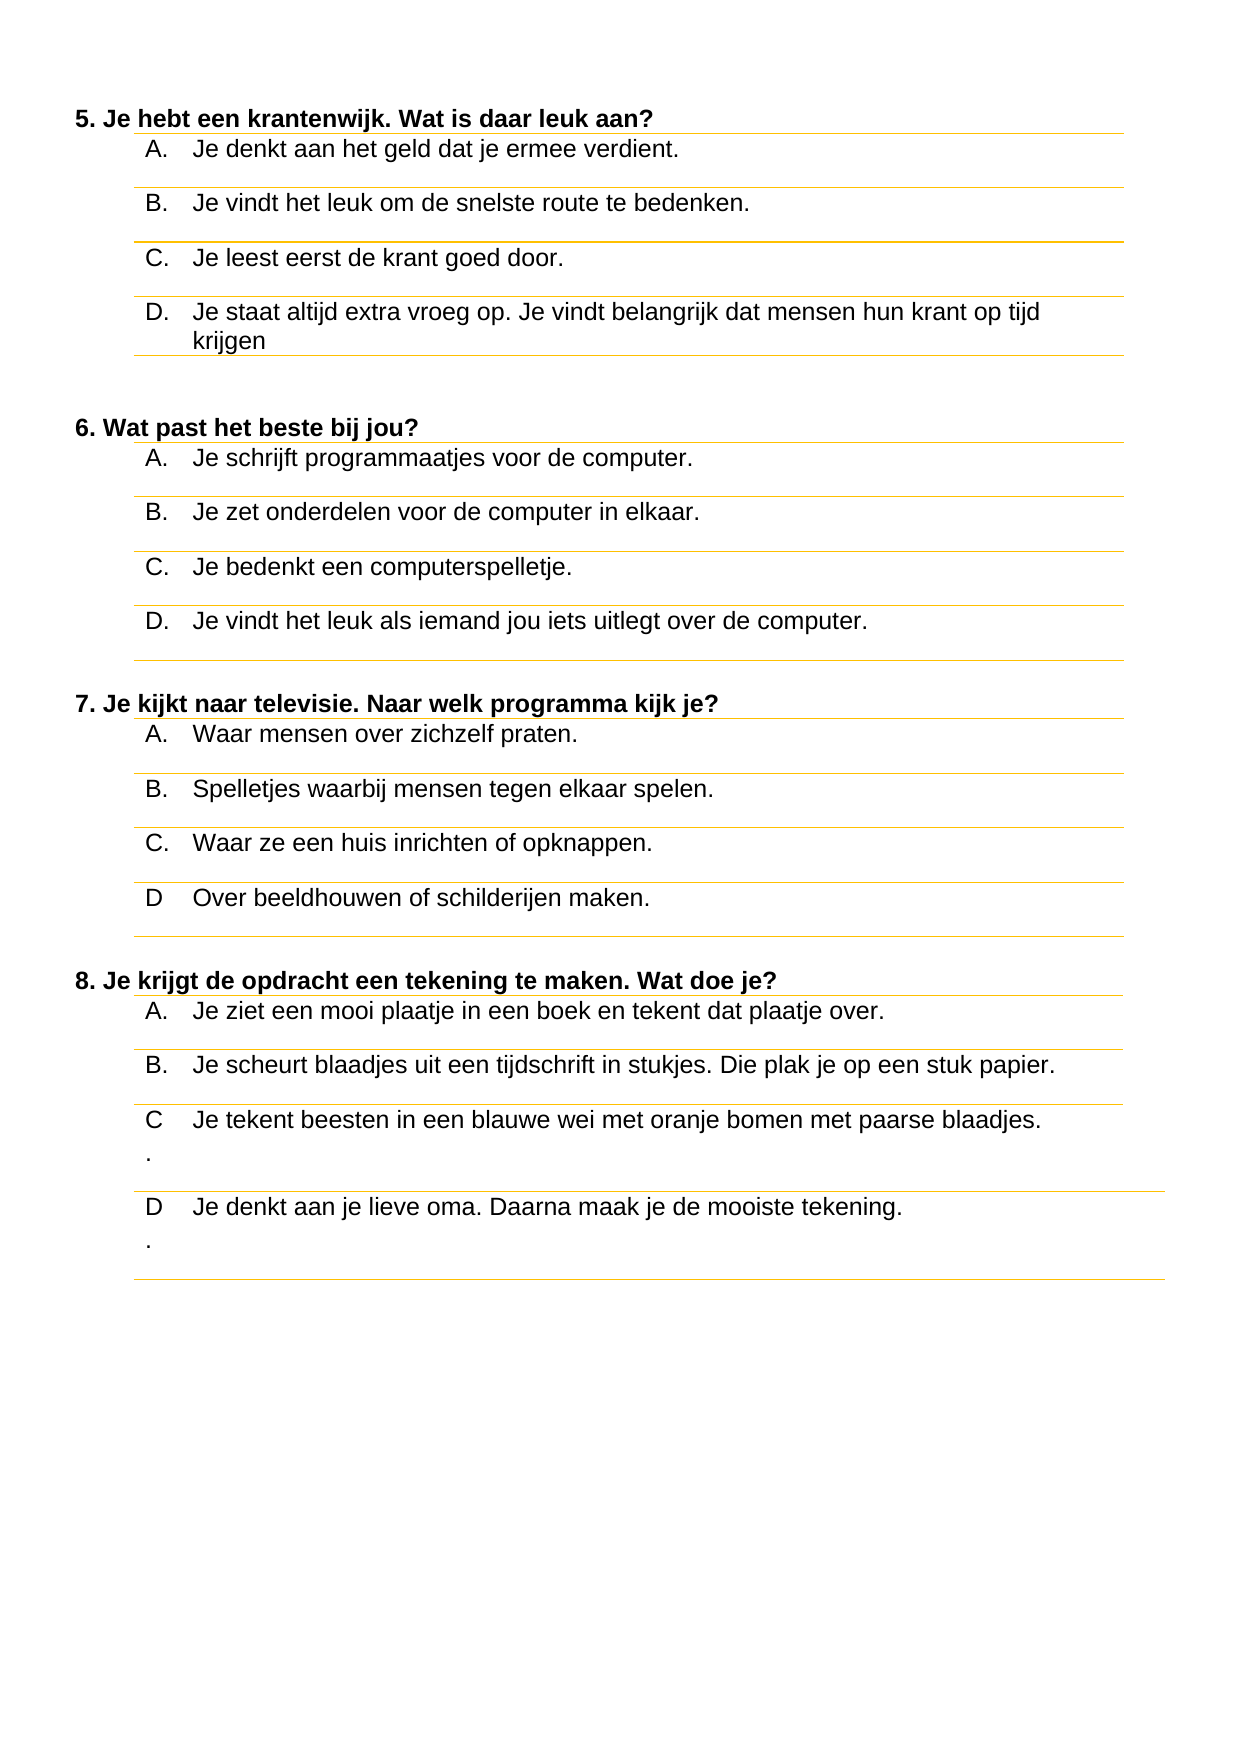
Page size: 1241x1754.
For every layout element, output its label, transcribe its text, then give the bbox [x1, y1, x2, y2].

text 5. Je hebt een krantenwijk. Wat is daar leuk aan? [75, 104, 1165, 132]
table_header A. [134, 996, 181, 1049]
table_cell Je tekent beesten in een blauwe wei met oranje bomen met paarse blaadjes. [181, 1105, 1123, 1191]
text 6. Wat past het beste bij jou? [75, 413, 1165, 442]
table_cell Over beeldhouwen of schilderijen maken. [181, 883, 1123, 936]
table_cell Je leest eerst de krant goed door. [181, 243, 1123, 296]
text 8. Je krijgt de opdracht een tekening te maken. Wat doe je? [75, 966, 1165, 995]
table_cell D. [134, 1192, 181, 1279]
text 7. Je kijkt naar televisie. Naar welk programma kijk je? [75, 689, 1165, 718]
table_cell D [134, 883, 181, 936]
table_cell Je staat altijd extra vroeg op. Je vindt belangrijk dat mensen hun krant op tijd krijgen [181, 297, 1123, 354]
table_cell Spelletjes waarbij mensen tegen elkaar spelen. [181, 774, 1123, 827]
table_header A. [134, 134, 181, 187]
table_header A. [134, 443, 181, 496]
table_header Je ziet een mooi plaatje in een boek en tekent dat plaatje over. [181, 996, 1123, 1049]
table_cell Je zet onderdelen voor de computer in elkaar. [181, 497, 1123, 551]
table_cell Je vindt het leuk om de snelste route te bedenken. [181, 188, 1123, 241]
table_cell Je bedenkt een computerspelletje. [181, 552, 1123, 605]
table_cell B. [134, 1050, 181, 1104]
table_cell Je scheurt blaadjes uit een tijdschrift in stukjes. Die plak je op een stuk papier. [181, 1050, 1123, 1104]
table_header Waar mensen over zichzelf praten. [181, 719, 1123, 773]
table_cell B. [134, 188, 181, 241]
table_cell Je denkt aan je lieve oma. Daarna maak je de mooiste tekening. [181, 1192, 1165, 1279]
table_cell C. [134, 1105, 181, 1191]
table_cell D. [134, 297, 181, 354]
table_cell B. [134, 774, 181, 827]
table_header Je schrijft programmaatjes voor de computer. [181, 443, 1123, 496]
table_cell C. [134, 828, 181, 882]
table_cell C. [134, 243, 181, 296]
table_cell Je vindt het leuk als iemand jou iets uitlegt over de computer. [181, 606, 1123, 660]
table_cell Waar ze een huis inrichten of opknappen. [181, 828, 1123, 882]
table_header A. [134, 719, 181, 773]
table_header Je denkt aan het geld dat je ermee verdient. [181, 134, 1123, 187]
table_cell D. [134, 606, 181, 660]
table_cell C. [134, 552, 181, 605]
table_cell B. [134, 497, 181, 551]
